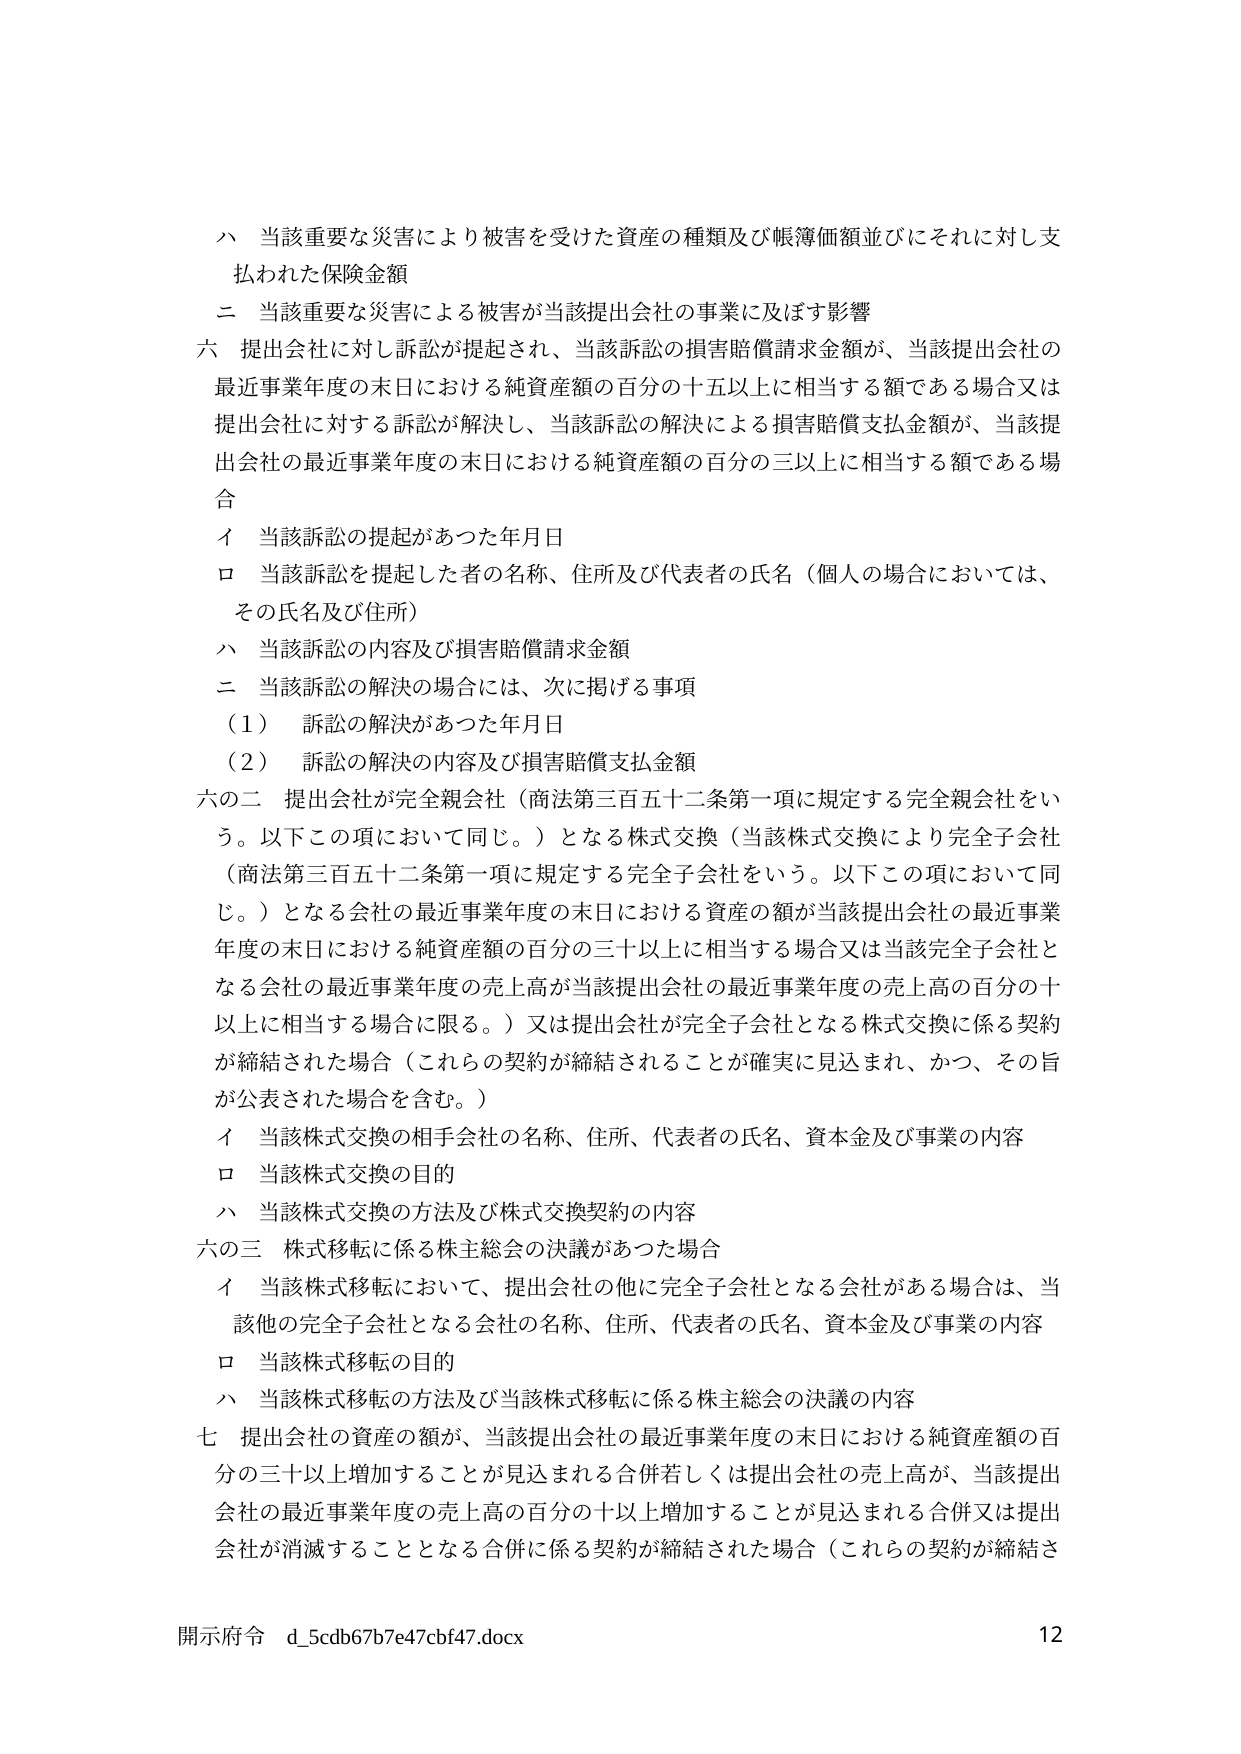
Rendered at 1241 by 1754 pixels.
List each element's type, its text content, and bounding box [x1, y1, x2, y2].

text ロ 当該株式移転の目的 [215, 1342, 1063, 1379]
text （１） 訴訟の解決があつた年月日 [215, 704, 1063, 742]
text 六の三 株式移転に係る株主総会の決議があつた場合 [196, 1229, 1063, 1267]
text ニ 当該訴訟の解決の場合には、次に掲げる事項 [215, 667, 1063, 704]
text ロ 当該訴訟を提起した者の名称、住所及び代表者の氏名（個人の場合においては、その氏名及び住所） [215, 554, 1063, 629]
text ハ 当該訴訟の内容及び損害賠償請求金額 [215, 629, 1063, 667]
text 六 提出会社に対し訴訟が提起され、当該訴訟の損害賠償請求金額が、当該提出会社の最近事業年度の末日における純資産額の百分の十五以上に相当する額である場合又は提出会社に対する訴訟が解決し、当該訴訟の解決による損害賠償支払金額が、当該提出会社の最近事業年度の末日における純資産額の百分の三以上に相当する額である場合 [196, 329, 1063, 517]
text ロ 当該株式交換の目的 [215, 1154, 1063, 1192]
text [196, 1417, 1063, 1567]
text ハ 当該重要な災害により被害を受けた資産の種類及び帳簿価額並びにそれに対し支払われた保険金額 [215, 217, 1063, 292]
text ニ 当該重要な災害による被害が当該提出会社の事業に及ぼす影響 [215, 292, 1063, 329]
text ハ 当該株式交換の方法及び株式交換契約の内容 [215, 1192, 1063, 1229]
text イ 当該株式移転において、提出会社の他に完全子会社となる会社がある場合は、当該他の完全子会社となる会社の名称、住所、代表者の氏名、資本金及び事業の内容 [215, 1267, 1063, 1342]
text イ 当該訴訟の提起があつた年月日 [215, 517, 1063, 554]
text イ 当該株式交換の相手会社の名称、住所、代表者の氏名、資本金及び事業の内容 [215, 1117, 1063, 1154]
text 六の二 提出会社が完全親会社（商法第三百五十二条第一項に規定する完全親会社をいう。以下この項において同じ。）となる株式交換（当該株式交換により完全子会社（商法第三百五十二条第一項に規定する完全子会社をいう。以下この項において同じ。）となる会社の最近事業年度の末日における資産の額が当該提出会社の最近事業年度の末日における純資産額の百分の三十以上に相当する場合又は当該完全子会社となる会社の最近事業年度の売上高が当該提出会社の最近事業年度の売上高の百分の十以上に相当する場合に限る。）又は提出会社が完全子会社となる株式交換に係る契約が締結された場合（これらの契約が締結されることが確実に見込まれ、かつ、その旨が公表された場合を含む。） [196, 779, 1063, 1117]
text （２） 訴訟の解決の内容及び損害賠償支払金額 [215, 742, 1063, 779]
text ハ 当該株式移転の方法及び当該株式移転に係る株主総会の決議の内容 [215, 1379, 1063, 1417]
